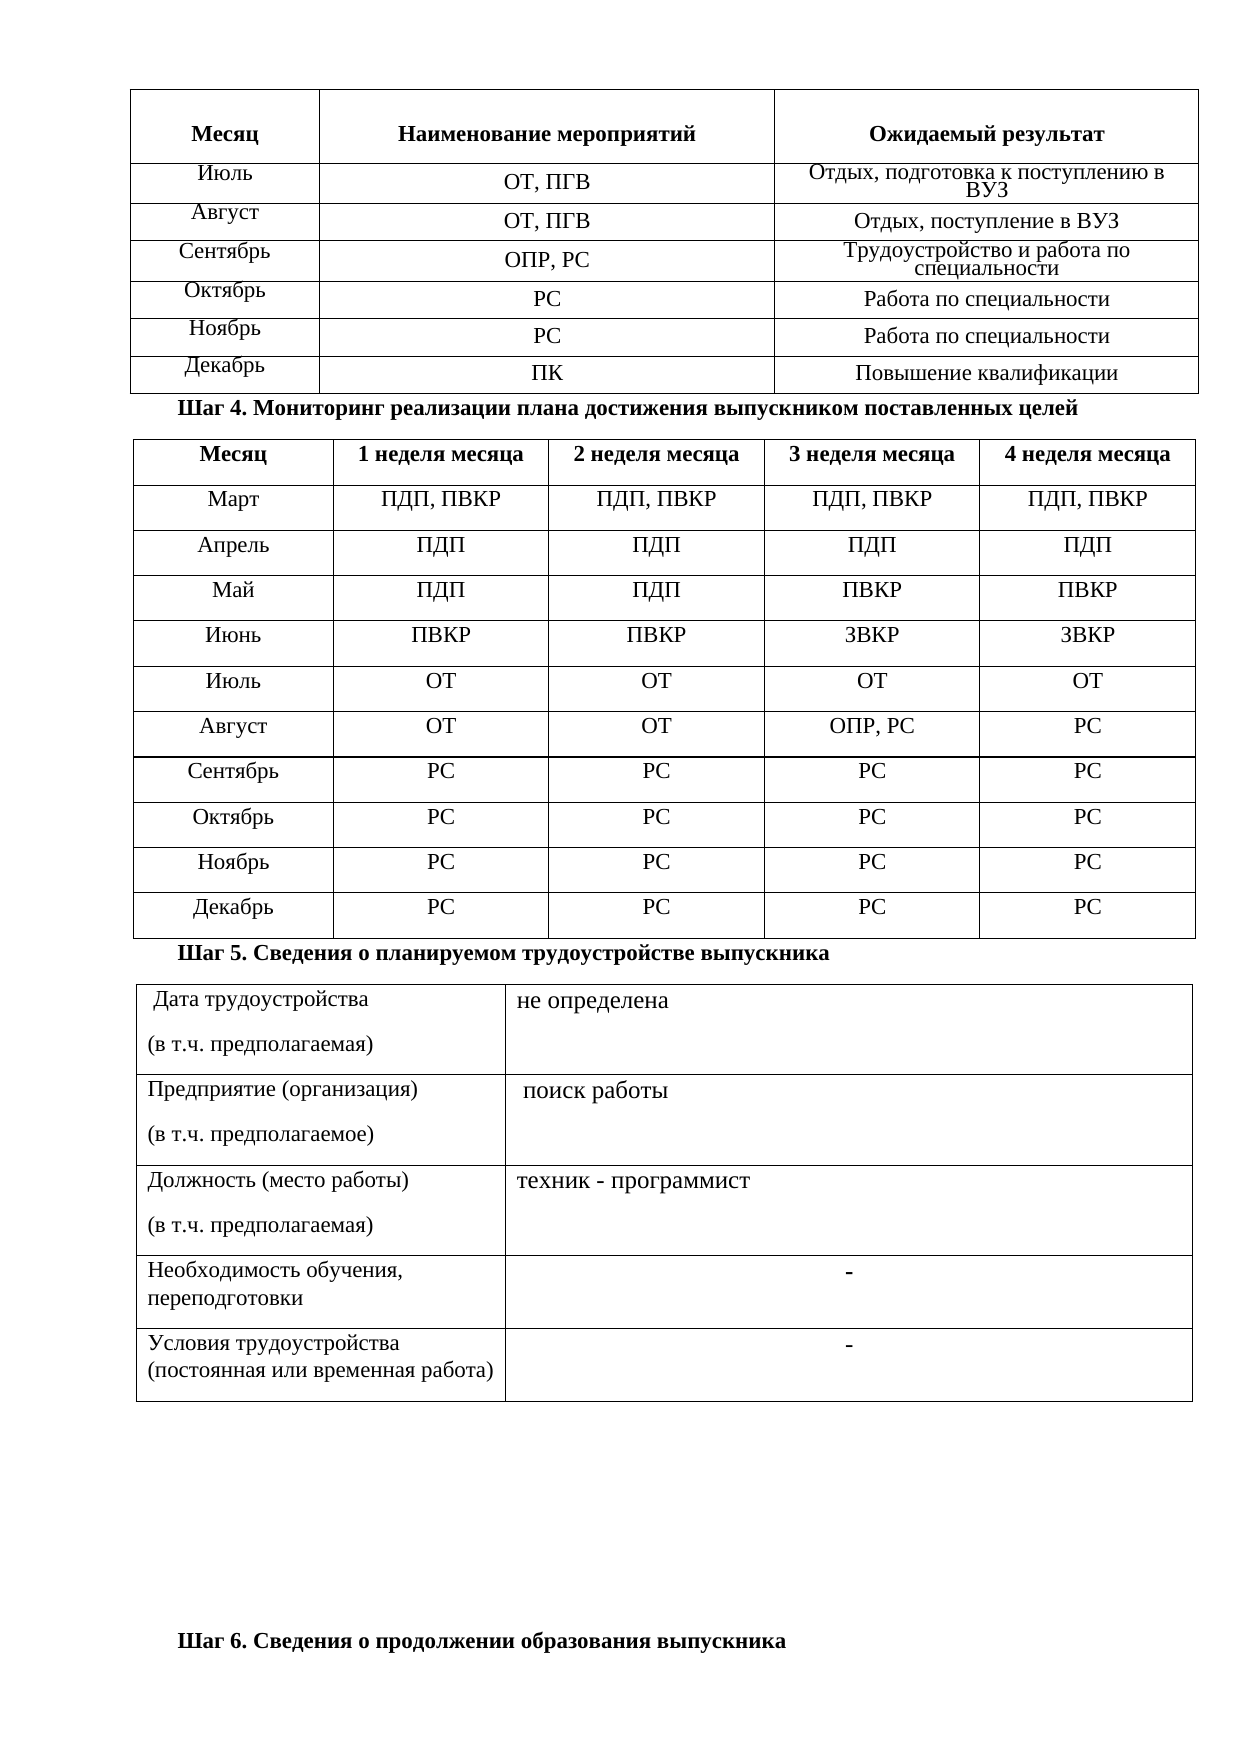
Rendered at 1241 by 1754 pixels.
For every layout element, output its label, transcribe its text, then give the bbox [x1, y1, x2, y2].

table_cell Декабрь [134, 893, 333, 938]
table_cell ОТ, ПГВ [320, 164, 774, 203]
table_cell - [506, 1256, 1192, 1328]
table_cell Работа по специальности [775, 282, 1198, 318]
table_cell Повышение квалификации [775, 357, 1198, 393]
table_cell РС [549, 803, 764, 847]
table_cell ПДП, ПВКР [765, 486, 979, 530]
table_cell Октябрь [134, 803, 333, 847]
table_header Наименование мероприятий [320, 90, 774, 162]
table_cell РС [334, 893, 548, 938]
table_cell Ноябрь [131, 319, 319, 356]
table_cell ОТ [765, 667, 979, 711]
table_cell РС [549, 848, 764, 892]
table_cell Условия трудоустройства (постоянная или временная работа) [137, 1329, 505, 1401]
table_cell ОПР, РС [320, 241, 774, 281]
table_cell ПДП [549, 531, 764, 575]
table_header не определена [506, 985, 1192, 1074]
table_cell ПДП, ПВКР [549, 486, 764, 530]
table_cell ПДП, ПВКР [334, 486, 548, 530]
table_cell РС [980, 758, 1195, 802]
table_header Месяц [134, 440, 333, 484]
table_cell ПДП [334, 531, 548, 575]
table_cell РС [980, 893, 1195, 938]
table_cell ОТ, ПГВ [320, 204, 774, 240]
table_cell Предприятие (организация) (в т.ч. предполагаемое) [137, 1075, 505, 1164]
table_cell ПК [320, 357, 774, 393]
table_cell Октябрь [131, 282, 319, 318]
table_header 2 неделя месяца [549, 440, 764, 484]
table_cell ОТ [549, 712, 764, 756]
table_cell Сентябрь [134, 758, 333, 802]
table_cell ПДП, ПВКР [980, 486, 1195, 530]
text Шаг 5. Сведения о планируемом трудоустройстве выпускника [177, 939, 1152, 965]
table_cell ПВКР [765, 576, 979, 620]
table_cell РС [334, 758, 548, 802]
table_cell ПДП [765, 531, 979, 575]
text Шаг 6. Сведения о продолжении образования выпускника [177, 1627, 1152, 1654]
table_cell ПДП [334, 576, 548, 620]
table_cell Сентябрь [131, 241, 319, 281]
table_cell Июнь [134, 621, 333, 666]
text Шаг 4. Мониторинг реализации плана достижения выпускником поставленных целей [177, 394, 1196, 420]
table_cell РС [765, 848, 979, 892]
table_cell Август [134, 712, 333, 756]
table_cell РС [980, 803, 1195, 847]
table_cell Отдых, подготовка к поступлению в ВУЗ [775, 164, 1198, 203]
table_cell РС [334, 803, 548, 847]
table_cell РС [765, 893, 979, 938]
table_cell Август [131, 204, 319, 240]
table_header Ожидаемый результат [775, 90, 1198, 162]
table_cell техник - программист [506, 1166, 1192, 1255]
table_cell Апрель [134, 531, 333, 575]
table_cell ОПР, РС [765, 712, 979, 756]
table_cell Ноябрь [134, 848, 333, 892]
table_header Дата трудоустройства (в т.ч. предполагаемая) [137, 985, 505, 1074]
table_cell РС [320, 319, 774, 356]
table_cell - [506, 1329, 1192, 1401]
table_header Месяц [131, 90, 319, 162]
table_cell РС [549, 758, 764, 802]
table_cell РС [334, 848, 548, 892]
table_header 1 неделя месяца [334, 440, 548, 484]
table_cell ПВКР [980, 576, 1195, 620]
table_cell РС [765, 803, 979, 847]
table_header 4 неделя месяца [980, 440, 1195, 484]
table_cell Работа по специальности [775, 319, 1198, 356]
table_cell Отдых, поступление в ВУЗ [775, 204, 1198, 240]
table_cell РС [549, 893, 764, 938]
table_cell ЗВКР [980, 621, 1195, 666]
table_cell ОТ [980, 667, 1195, 711]
table_cell РС [765, 758, 979, 802]
table_cell Декабрь [131, 357, 319, 393]
table_cell поиск работы [506, 1075, 1192, 1164]
table_cell Должность (место работы) (в т.ч. предполагаемая) [137, 1166, 505, 1255]
table_cell Трудоустройство и работа по специальности [775, 241, 1198, 281]
table_cell ОТ [334, 667, 548, 711]
table_cell ОТ [334, 712, 548, 756]
table_cell ОТ [549, 667, 764, 711]
table_cell Май [134, 576, 333, 620]
table_cell Июль [131, 164, 319, 203]
table_cell Март [134, 486, 333, 530]
table_cell РС [980, 712, 1195, 756]
table_cell ЗВКР [765, 621, 979, 666]
table_cell РС [320, 282, 774, 318]
table_cell ПДП [549, 576, 764, 620]
table_cell Июль [134, 667, 333, 711]
table_cell ПВКР [334, 621, 548, 666]
table_cell РС [980, 848, 1195, 892]
table_header 3 неделя месяца [765, 440, 979, 484]
table_cell Необходимость обучения, переподготовки [137, 1256, 505, 1328]
table_cell ПВКР [549, 621, 764, 666]
table_cell ПДП [980, 531, 1195, 575]
